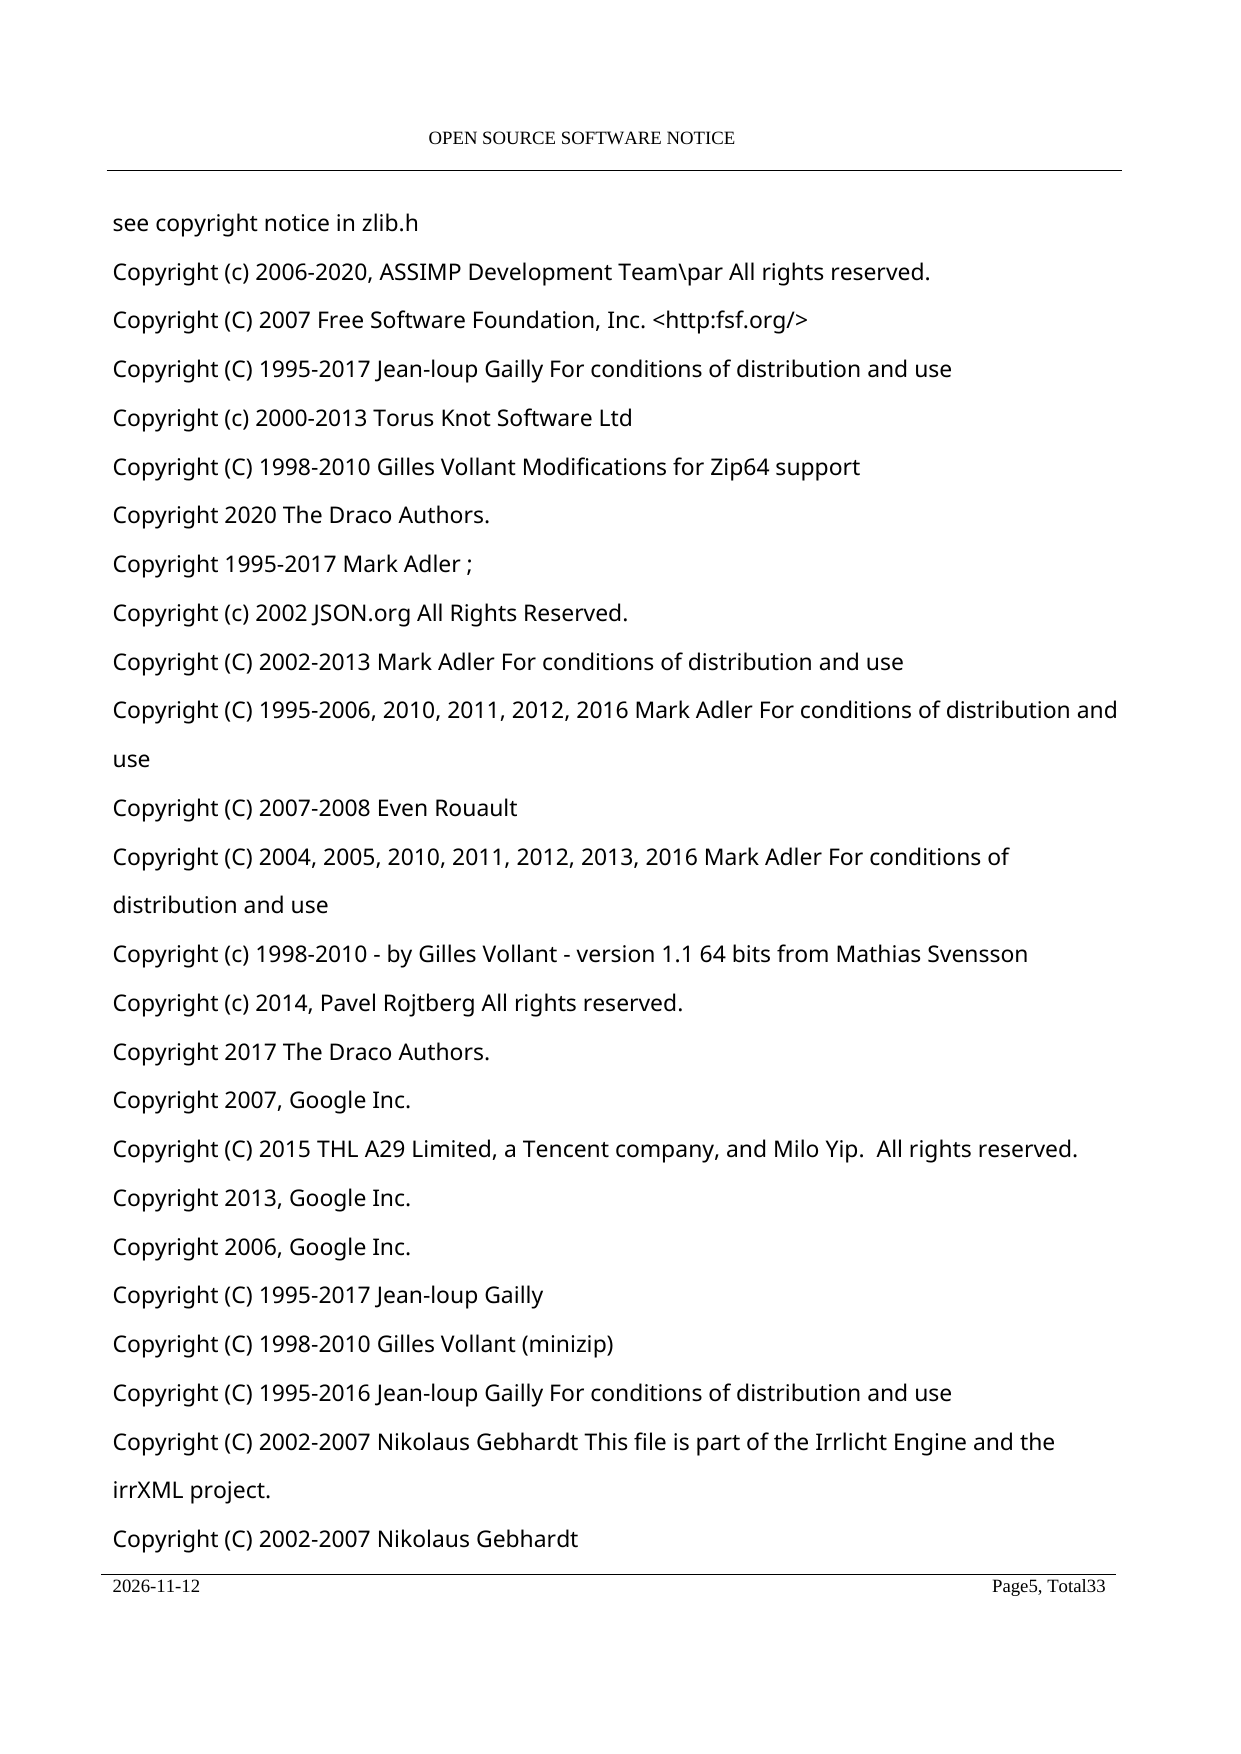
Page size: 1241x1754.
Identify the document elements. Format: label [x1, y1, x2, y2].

text [112, 206, 1128, 1555]
